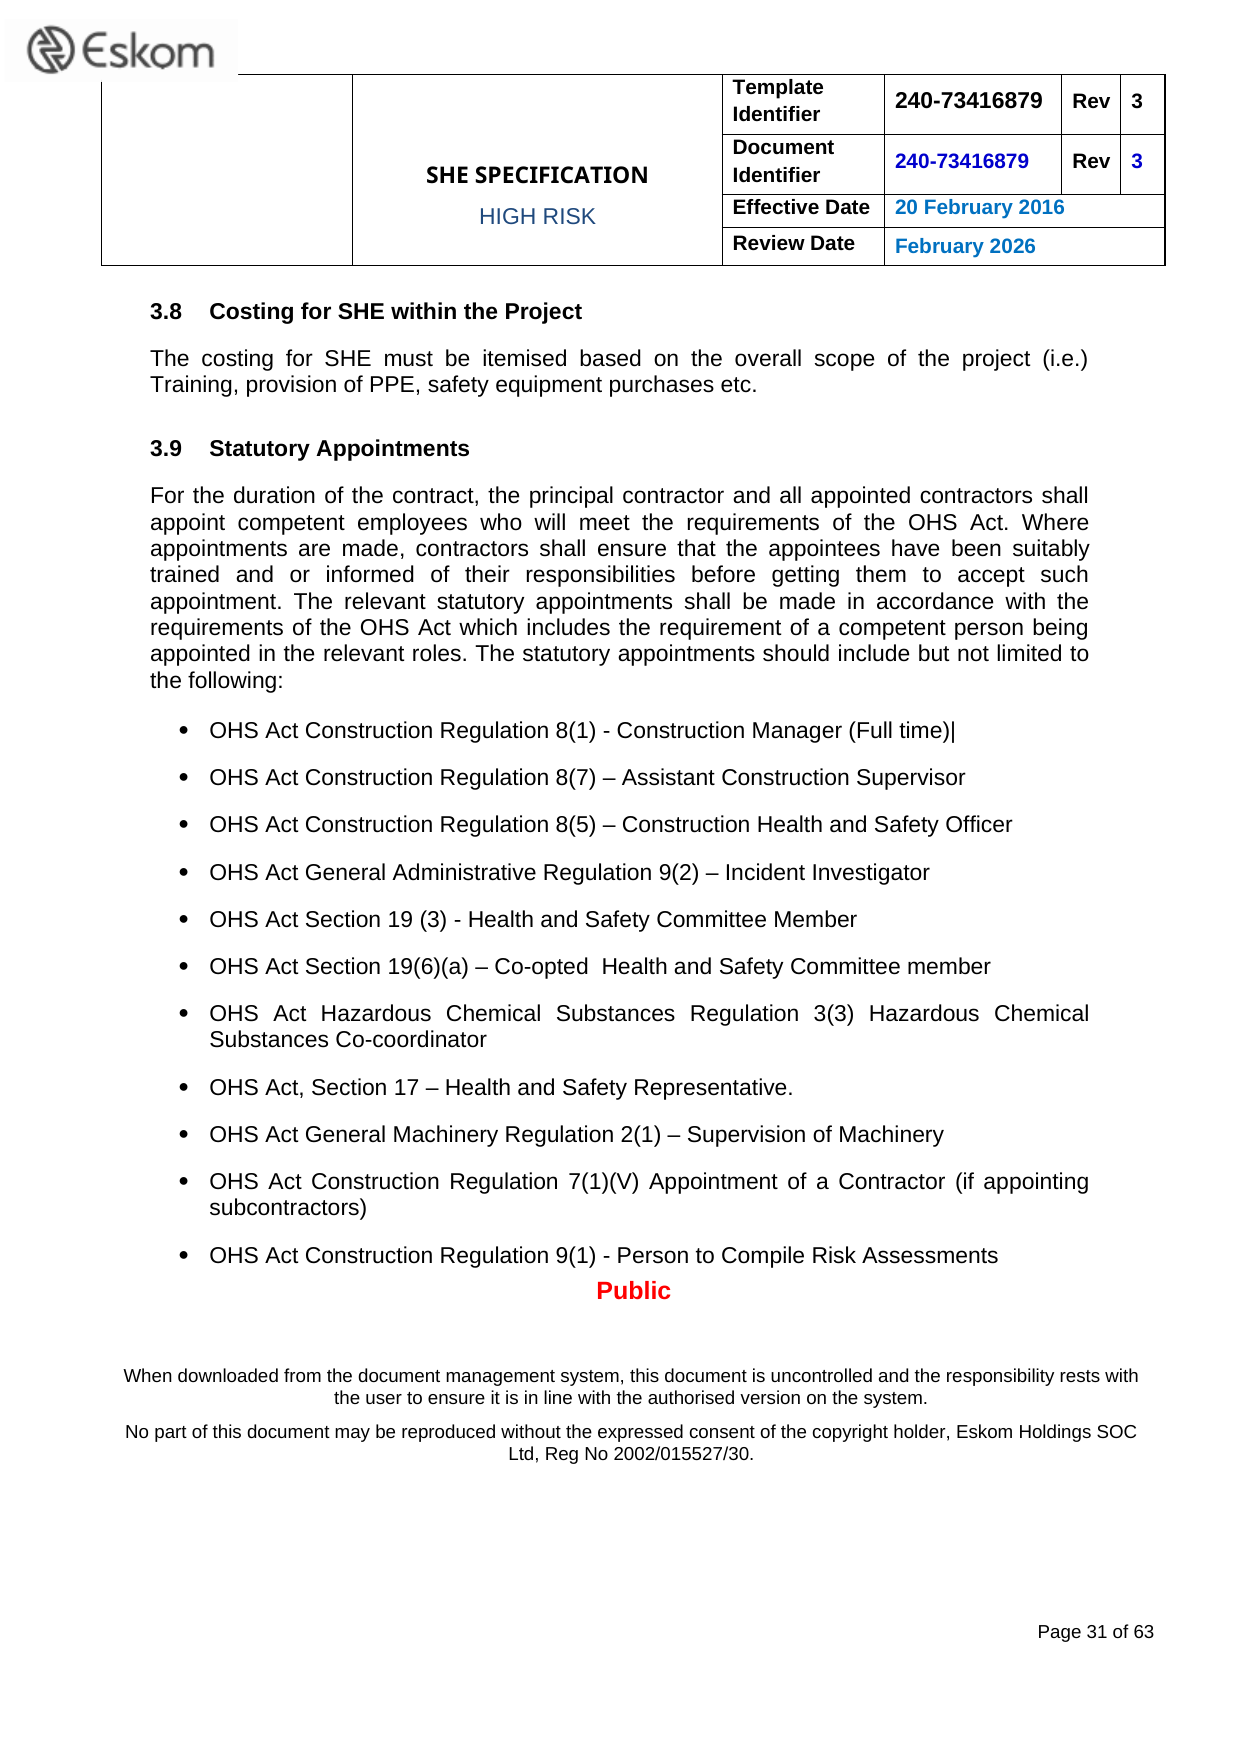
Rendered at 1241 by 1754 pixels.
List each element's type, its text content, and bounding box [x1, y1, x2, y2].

list OHS Act, Section 17 – Health and Safety Representative. [179, 1074, 1090, 1100]
list OHS Act General Administrative Regulation 9(2) – Incident Investigator [179, 858, 1090, 885]
text The costing for SHE must be itemised based on the overall scope of the project (i.e.) Training, provision of PPE, safety equipment purchases etc. [150, 345, 1090, 397]
list OHS Act Construction Regulation 8(1) - Construction Manager (Full time)| [179, 717, 1090, 743]
list OHS Act Section 19 (3) - Health and Safety Committee Member [179, 906, 1090, 932]
list OHS Act General Machinery Regulation 2(1) – Supervision of Machinery [179, 1121, 1090, 1147]
subtitle Statutory Appointments [150, 435, 1090, 461]
list OHS Act Construction Regulation 8(7) – Assistant Construction Supervisor [179, 764, 1090, 791]
list OHS Act Construction Regulation 8(5) – Construction Health and Safety Officer [179, 811, 1090, 838]
list OHS Act Section 19(6)(a) – Co-opted Health and Safety Committee member [179, 953, 1090, 979]
list OHS Act Construction Regulation 7(1)(V) Appointment of a Contractor (if appointing subcontractors) [179, 1168, 1090, 1221]
list OHS Act Construction Regulation 9(1) - Person to Compile Risk Assessments [179, 1242, 1090, 1268]
text For the duration of the contract, the principal contractor and all appointed contractors shall appoint competent employees who will meet the requirements of the OHS Act. Where appointments are made, contractors shall ensure that the appointees have been suitably trained and or informed of their responsibilities before getting them to accept such appointment. The relevant statutory appointments shall be made in accordance with the requirements of the OHS Act which includes the requirement of a competent person being appointed in the relevant roles. The statutory appointments should include but not limited to the following: [150, 482, 1090, 693]
list OHS Act Hazardous Chemical Substances Regulation 3(3) Hazardous Chemical Substances Co-coordinator [179, 1000, 1090, 1053]
subtitle Costing for SHE within the Project [150, 298, 1090, 324]
